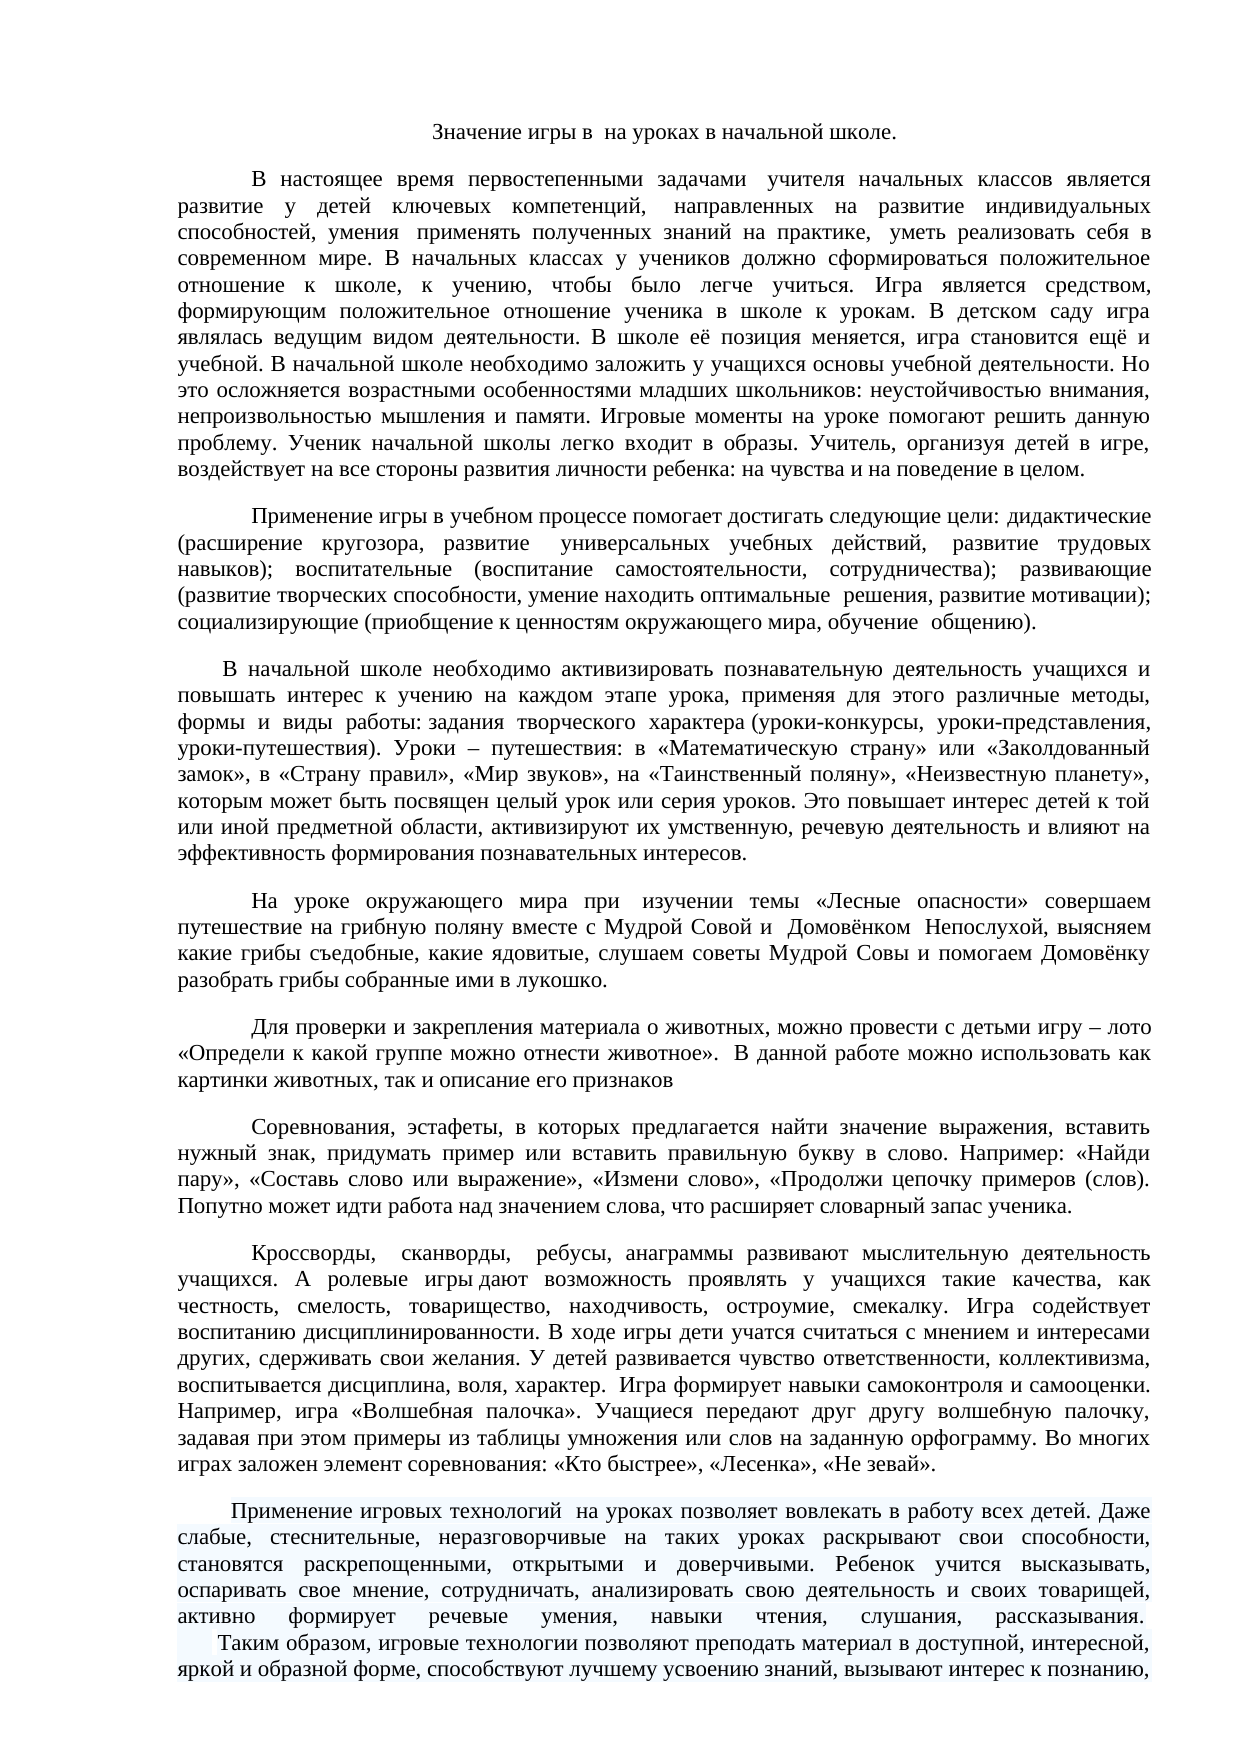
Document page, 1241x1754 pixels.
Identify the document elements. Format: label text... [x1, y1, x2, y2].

text На уроке окружающего мира при изучении темы «Лесные опасности» совершаем путешествие на грибную поляну вместе с Мудрой Совой и Домовёнком Непослухой, выясняем какие грибы съедобные, какие ядовитые, слушаем советы Мудрой Совы и помогаем Домовёнку разобрать грибы собранные ими в лукошко. [177, 887, 1152, 992]
text Соревнования, эстафеты, в которых предлагается найти значение выражения, вставить нужный знак, придумать пример или вставить правильную букву в слово. Например: «Найди пару», «Составь слово или выражение», «Измени слово», «Продолжи цепочку примеров (слов). Попутно может идти работа над значением слова, что расширяет словарный запас ученика. [177, 1113, 1152, 1218]
text Кроссворды, сканворды, ребусы, анаграммы развивают мыслительную деятельность учащихся. А ролевые игры дают возможность проявлять у учащихся такие качества, как честность, смелость, товарищество, находчивость, остроумие, смекалку. Игра содействует воспитанию дисциплинированности. В ходе игры дети учатся считаться с мнением и интересами других, сдерживать свои желания. У детей развивается чувство ответственности, коллективизма, воспитывается дисциплина, воля, характер. Игра формирует навыки самоконтроля и самооценки. Например, игра «Волшебная палочка». Учащиеся передают друг другу волшебную палочку, задавая при этом примеры из таблицы умножения или слов на заданную орфограмму. Во многих играх заложен элемент соревнования: «Кто быстрее», «Лесенка», «Не зевай». [177, 1239, 1152, 1476]
text В начальной школе необходимо активизировать познавательную деятельность учащихся и повышать интерес к учению на каждом этапе урока, применяя для этого различные методы, формы и виды работы: задания творческого характера (уроки-конкурсы, уроки-представления, уроки-путешествия). Уроки – путешествия: в «Математическую страну» или «Заколдованный замок», в «Страну правил», «Мир звуков», на «Таинственный поляну», «Неизвестную планету», которым может быть посвящен целый урок или серия уроков. Это повышает интерес детей к той или иной предметной области, активизируют их умственную, речевую деятельность и влияют на эффективность формирования познавательных интересов. [177, 655, 1152, 866]
text Для проверки и закрепления материала о животных, можно провести с детьми игру – лото «Определи к какой группе можно отнести животное». В данной работе можно использовать как картинки животных, так и описание его признаков [177, 1013, 1152, 1092]
text Значение игры в на уроках в начальной школе. [177, 118, 1152, 144]
text Применение игры в учебном процессе помогает достигать следующие цели: дидактические (расширение кругозора, развитие универсальных учебных действий, развитие трудовых навыков); воспитательные (воспитание самостоятельности, сотрудничества); развивающие (развитие творческих способности, умение находить оптимальные решения, развитие мотивации); социализирующие (приобщение к ценностям окружающего мира, обучение общению). [177, 502, 1152, 634]
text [177, 1602, 1152, 1629]
text В настоящее время первостепенными задачами учителя начальных классов является развитие у детей ключевых компетенций, направленных на развитие индивидуальных способностей, умения применять полученных знаний на практике, уметь реализовать себя в современном мире. В начальных классах у учеников должно сформироваться положительное отношение к школе, к учению, чтобы было легче учиться. Игра является средством, формирующим положительное отношение ученика в школе к урокам. В детском саду игра являлась ведущим видом деятельности. В школе её позиция меняется, игра становится ещё и учебной. В начальной школе необходимо заложить у учащихся основы учебной деятельности. Но это осложняется возрастными особенностями младших школьников: неустойчивостью внимания, непроизвольностью мышления и памяти. Игровые моменты на уроке помогают решить данную проблему. Ученик начальной школы легко входит в образы. Учитель, организуя детей в игре, воздействует на все стороны развития личности ребенка: на чувства и на поведение в целом. [177, 165, 1152, 482]
